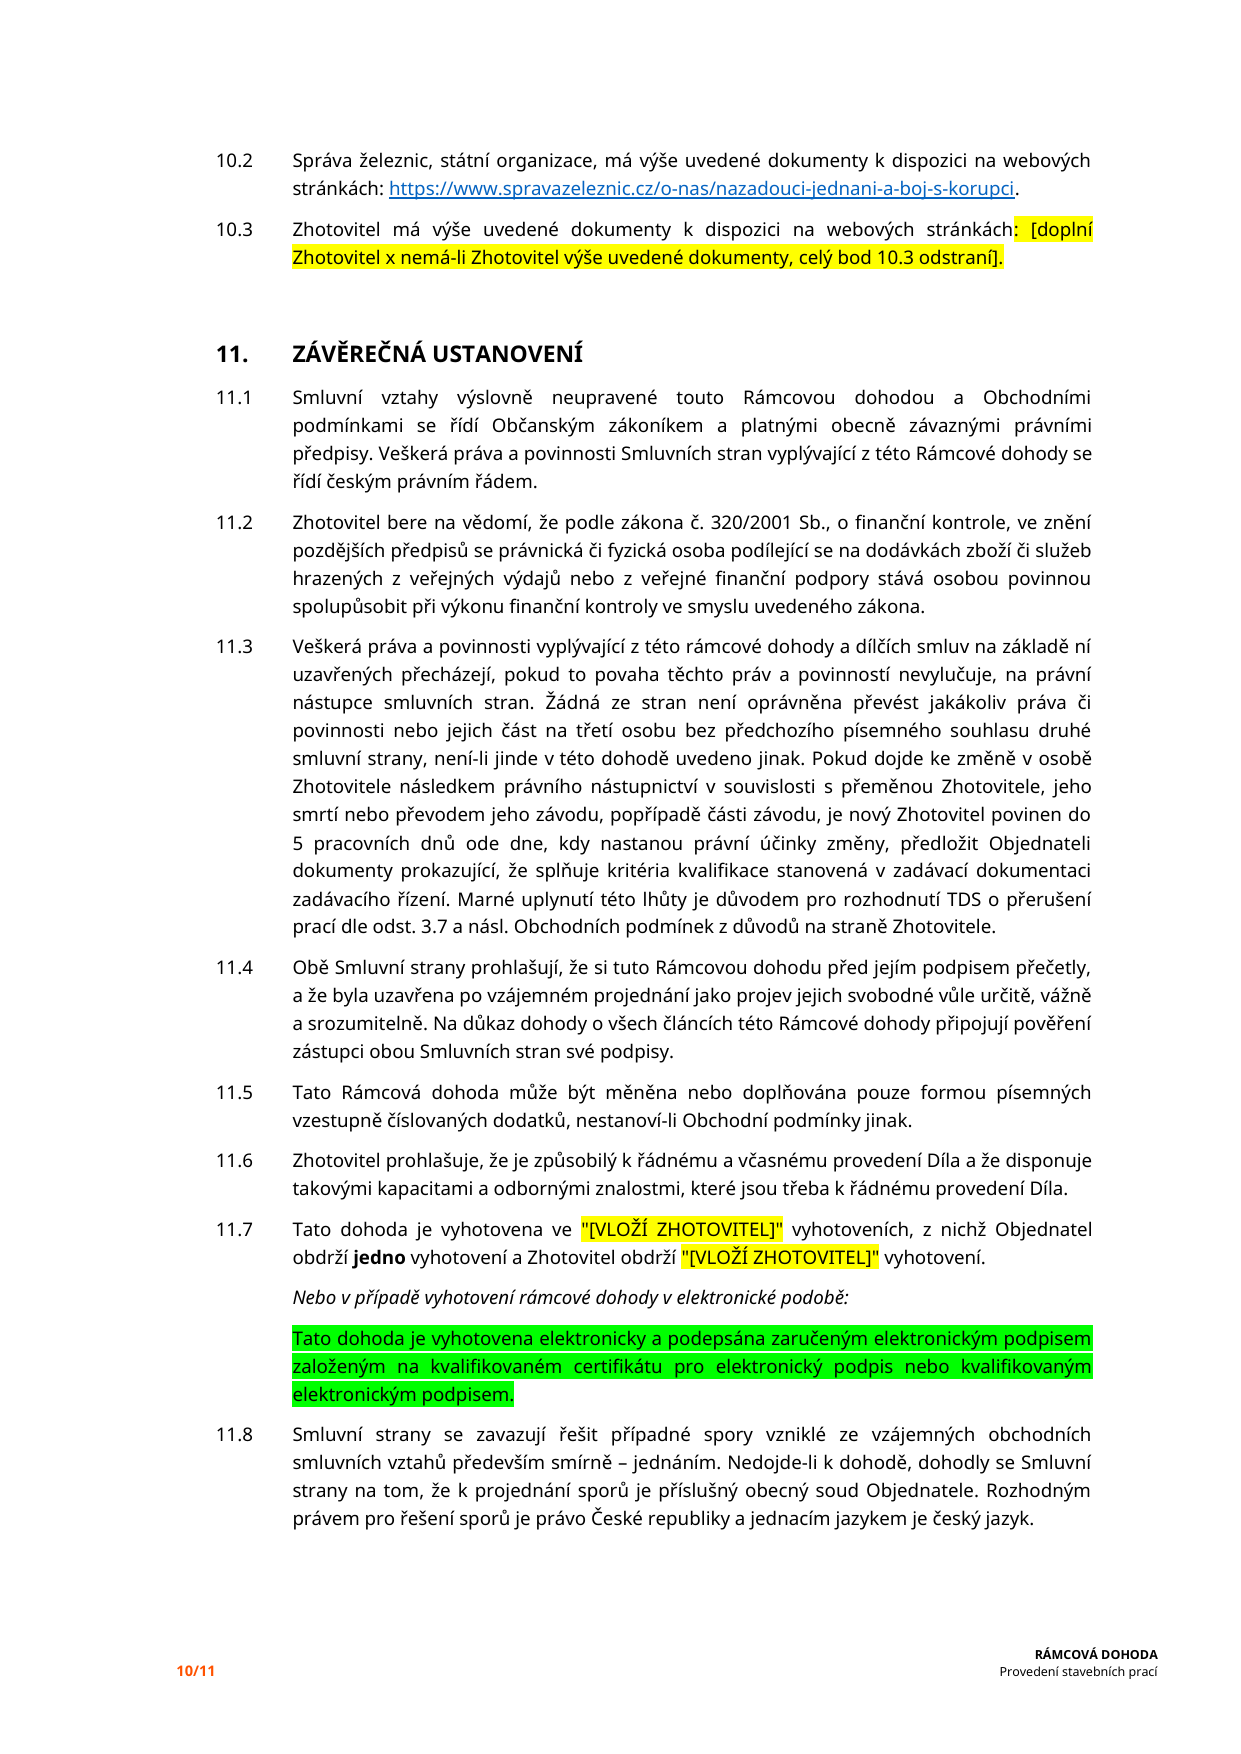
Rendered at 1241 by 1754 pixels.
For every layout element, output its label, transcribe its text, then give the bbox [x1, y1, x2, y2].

list Tato dohoda je vyhotovena elektronicky a podepsána zaručeným elektronickým podpisem založeným na kvalifikovaném certifikátu pro elektronický podpis nebo kvalifikovaným elektronickým podpisem. [292, 1379, 1093, 1407]
text Tato Rámcová dohoda může být měněna nebo doplňována pouze formou písemných vzestupně číslovaných dodatků, nestanoví-li Obchodní podmínky jinak. [216, 1079, 1093, 1132]
text Obě Smluvní strany prohlašují, že si tuto Rámcovou dohodu před jejím podpisem přečetly, a že byla uzavřena po vzájemném projednání jako projev jejich svobodné vůle určitě, vážně a srozumitelně. Na důkaz dohody o všech článcích této Rámcové dohody připojují pověření zástupci obou Smluvních stran své podpisy. [216, 954, 1093, 1064]
text Správa železnic, státní organizace, má výše uvedené dokumenty k dispozici na webových stránkách: https://www.spravazeleznic.cz/o-nas/nazadouci-jednani-a-boj-s-korupci. [216, 147, 1093, 201]
text Zhotovitel prohlašuje, že je způsobilý k řádnému a včasnému provedení Díla a že disponuje takovými kapacitami a odbornými znalostmi, které jsou třeba k řádnému provedení Díla. [216, 1147, 1093, 1201]
text Zhotovitel má výše uvedené dokumenty k dispozici na webových stránkách: [doplní Zhotovitel x nemá-li Zhotovitel výše uvedené dokumenty, celý bod 10.3 odstraní]. [216, 216, 1093, 269]
text Smluvní vztahy výslovně neupravené touto Rámcovou dohodou a Obchodními podmínkami se řídí Občanským zákoníkem a platnými obecně závaznými právními předpisy. Veškerá práva a povinnosti Smluvních stran vyplývající z této Rámcové dohody se řídí českým právním řádem. [216, 384, 1093, 494]
text Tato dohoda je vyhotovena ve "[VLOŽÍ ZHOTOVITEL]" vyhotoveních, z nichž Objednatel obdrží jedno vyhotovení a Zhotovitel obdrží "[VLOŽÍ ZHOTOVITEL]" vyhotovení. [216, 1216, 1093, 1269]
text Smluvní strany se zavazují řešit případné spory vzniklé ze vzájemných obchodních smluvních vztahů především smírně – jednáním. Nedojde-li k dohodě, dohodly se Smluvní strany na tom, že k projednání sporů je příslušný obecný soud Objednatele. Rozhodným právem pro řešení sporů je právo České republiky a jednacím jazykem je český jazyk. [216, 1422, 1093, 1531]
list Nebo v případě vyhotovení rámcové dohody v elektronické podobě: [292, 1284, 1093, 1310]
text Zhotovitel bere na vědomí, že podle zákona č. 320/2001 Sb., o finanční kontrole, ve znění pozdějších předpisů se právnická či fyzická osoba podílející se na dodávkách zboží či služeb hrazených z veřejných výdajů nebo z veřejné finanční podpory stává osobou povinnou spolupůsobit při výkonu finanční kontroly ve smyslu uvedeného zákona. [216, 509, 1093, 619]
text ZÁVĚREČNÁ USTANOVENÍ [216, 338, 1093, 369]
text Veškerá práva a povinnosti vyplývající z této rámcové dohody a dílčích smluv na základě ní uzavřených přecházejí, pokud to povaha těchto práv a povinností nevylučuje, na právní nástupce smluvních stran. Žádná ze stran není oprávněna převést jakákoliv práva či povinnosti nebo jejich část na třetí osobu bez předchozího písemného souhlasu druhé smluvní strany, není-li jinde v této dohodě uvedeno jinak. Pokud dojde ke změně v osobě Zhotovitele následkem právního nástupnictví v souvislosti s přeměnou Zhotovitele, jeho smrtí nebo převodem jeho závodu, popřípadě části závodu, je nový Zhotovitel povinen do 5 pracovních dnů ode dne, kdy nastanou právní účinky změny, předložit Objednateli dokumenty prokazující, že splňuje kritéria kvalifikace stanovená v zadávací dokumentaci zadávacího řízení. Marné uplynutí této lhůty je důvodem pro rozhodnutí TDS o přerušení prací dle odst. 3.7 a násl. Obchodních podmínek z důvodů na straně Zhotovitele. [216, 634, 1093, 939]
